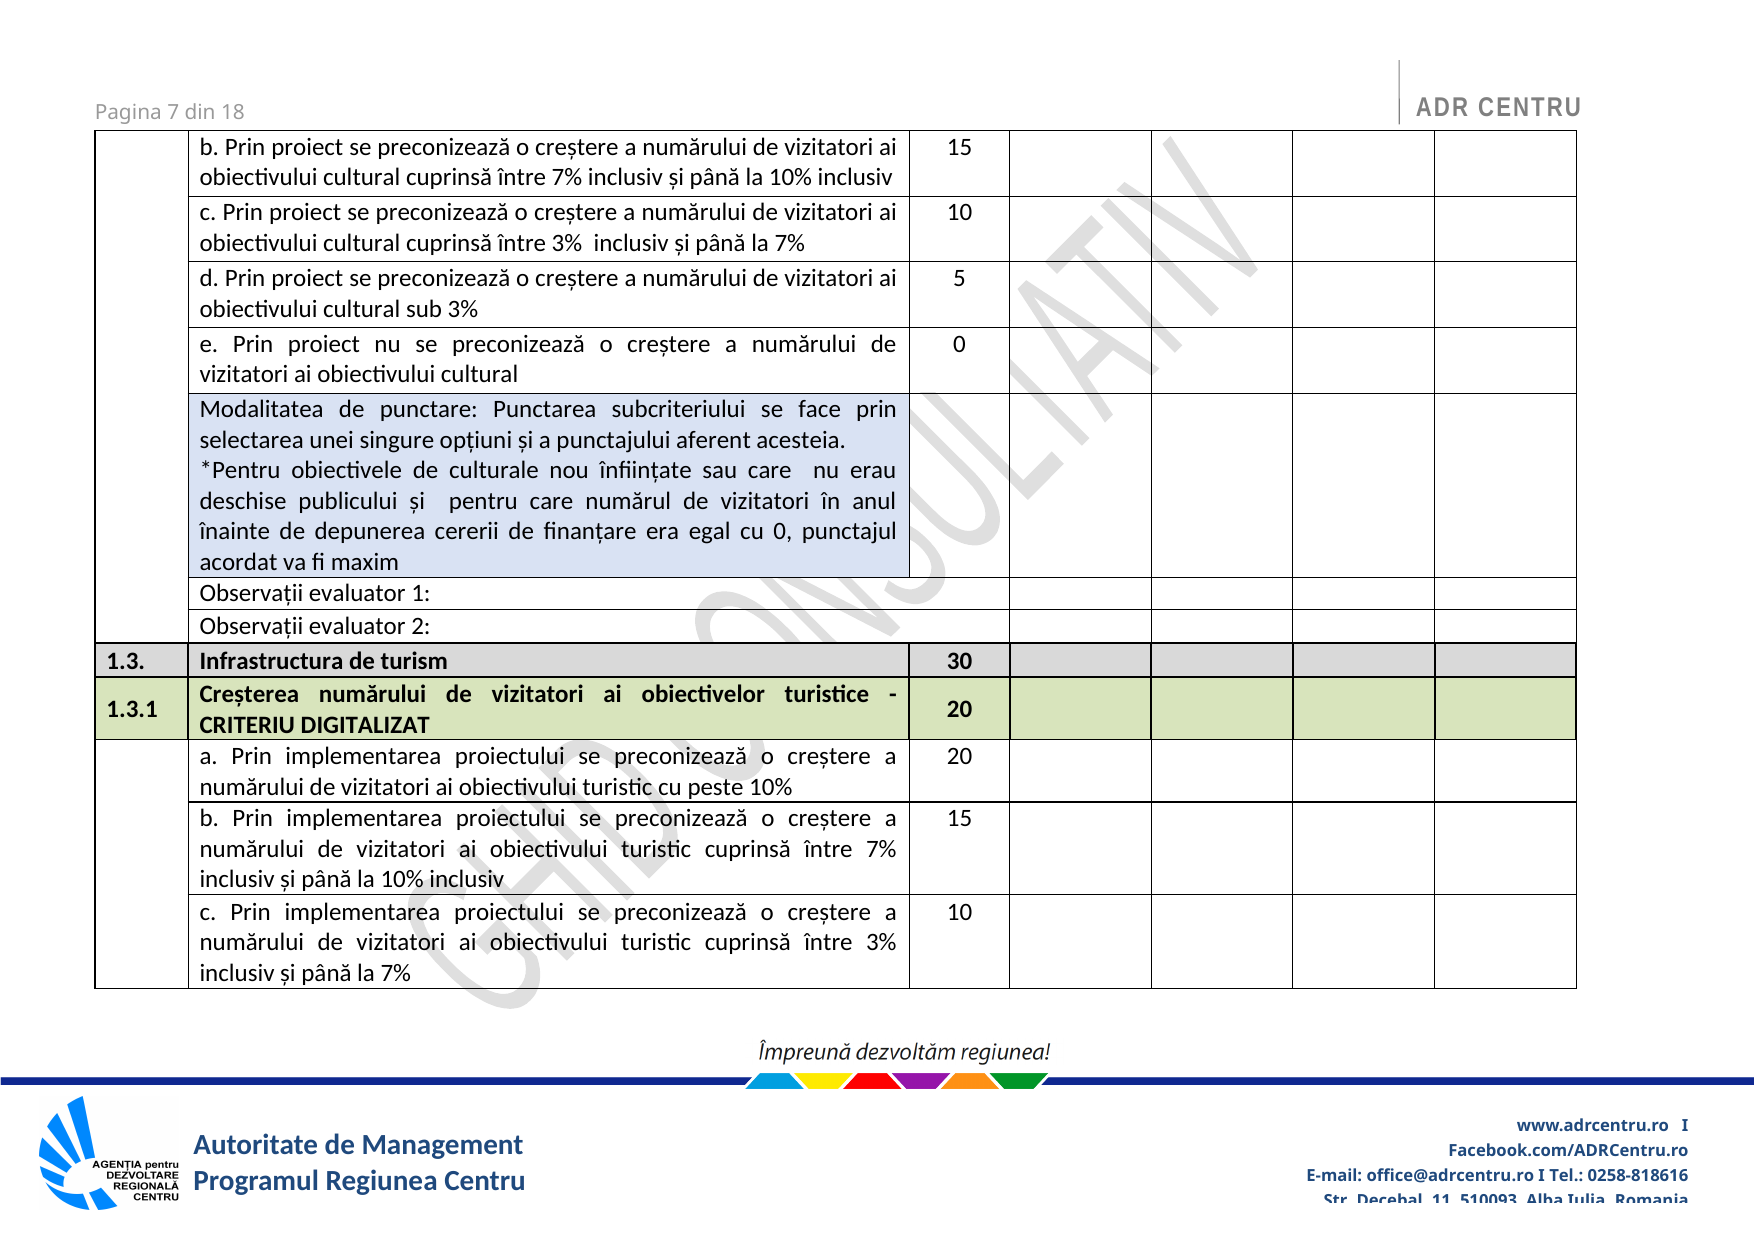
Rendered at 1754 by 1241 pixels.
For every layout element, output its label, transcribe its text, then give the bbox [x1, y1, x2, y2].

picture [39, 1096, 179, 1210]
table_cell 1.3. [96, 644, 187, 676]
table_cell [96, 740, 188, 988]
table_cell [1293, 131, 1434, 196]
table_cell Observaţii evaluator 2: [189, 610, 1009, 642]
table_cell [1293, 394, 1434, 577]
table_cell 30 [910, 644, 1009, 676]
table_cell [1152, 803, 1292, 894]
picture [791, 1073, 1754, 1089]
picture [0, 1073, 758, 1089]
table_cell [1293, 740, 1434, 801]
table_cell [1152, 394, 1292, 577]
table_cell [1294, 678, 1434, 739]
table_cell [1435, 131, 1576, 196]
table_cell 20 [910, 740, 1009, 801]
table_cell [1435, 578, 1576, 609]
table_cell [1435, 803, 1576, 894]
table_cell 1.3.1 [96, 678, 187, 739]
table_cell [1293, 328, 1434, 392]
table_cell [1436, 678, 1575, 739]
table_cell Infrastructura de turism [189, 644, 908, 676]
table_cell [1435, 895, 1576, 988]
table_cell [1010, 895, 1151, 988]
table_cell 0 [910, 328, 1009, 392]
table_cell c. Prin implementarea proiectului se preconizează o creștere a numărului de vizitatori ai obiectivului turistic cuprinsă între 3% inclusiv și până la 7% [189, 895, 909, 988]
table_cell [1152, 131, 1292, 196]
table_cell [96, 131, 188, 642]
table_cell Creșterea numărului de vizitatori ai obiectivelor turistice - CRITERIU DIGITALIZAT [189, 678, 908, 739]
table_cell [1152, 578, 1292, 609]
table_cell [1152, 610, 1292, 642]
picture [745, 1038, 1064, 1065]
table_cell [1011, 644, 1150, 676]
table_cell [1011, 678, 1150, 739]
table_cell [1293, 895, 1434, 988]
table_cell Observaţii evaluator 1: [189, 578, 1009, 609]
table_cell [1010, 803, 1151, 894]
table_cell 15 [910, 131, 1009, 196]
table_cell [1152, 328, 1292, 392]
table_cell [1010, 262, 1151, 327]
table_cell [1152, 678, 1292, 739]
table_cell [1435, 262, 1576, 327]
table_cell [1010, 197, 1151, 261]
table_cell [1010, 610, 1151, 642]
table_cell a. Prin implementarea proiectului se preconizează o creștere a numărului de vizitatori ai obiectivului turistic cu peste 10% [189, 740, 909, 801]
table_cell d. Prin proiect se preconizează o creștere a numărului de vizitatori ai obiectivului cultural sub 3% [189, 262, 909, 327]
table_cell [1152, 262, 1292, 327]
table_cell b. Prin proiect se preconizează o creștere a numărului de vizitatori ai obiectivului cultural cuprinsă între 7% inclusiv și până la 10% inclusiv [189, 131, 909, 196]
table_cell [1293, 262, 1434, 327]
table_cell 15 [910, 803, 1009, 894]
table_cell 10 [910, 895, 1009, 988]
table_cell e. Prin proiect nu se preconizează o creștere a numărului de vizitatori ai obiectivului cultural [189, 328, 909, 392]
table_cell c. Prin proiect se preconizează o creștere a numărului de vizitatori ai obiectivului cultural cuprinsă între 3% inclusiv și până la 7% [189, 197, 909, 261]
table_cell [1010, 578, 1151, 609]
table_cell [1294, 644, 1434, 676]
table_cell [1010, 394, 1151, 577]
table_cell [1436, 644, 1575, 676]
table_cell [1010, 328, 1151, 392]
table_cell [1152, 895, 1292, 988]
table_cell [1293, 803, 1434, 894]
table_cell [1435, 328, 1576, 392]
table_cell 5 [910, 262, 1009, 327]
table_cell [1293, 578, 1434, 609]
table_cell [1152, 644, 1292, 676]
table_cell [1435, 197, 1576, 261]
table_cell [1010, 131, 1151, 196]
table_cell [1435, 610, 1576, 642]
table_cell [910, 394, 1009, 577]
table_cell [1010, 740, 1151, 801]
table_cell Modalitatea de punctare: Punctarea subcriteriului se face prin selectarea unei singure opțiuni și a punctajului aferent acesteia. *Pentru obiectivele de culturale nou înființate sau care nu erau deschise publicului și pentru care numărul de vizitatori în anul înainte de depunerea cererii de finanțare era egal cu 0, punctajul acordat va fi maxim [189, 394, 909, 577]
table_cell [1293, 197, 1434, 261]
table_cell 10 [910, 197, 1009, 261]
table_cell [1152, 740, 1292, 801]
table_cell [1293, 610, 1434, 642]
table_cell 20 [910, 678, 1009, 739]
table_cell [1435, 740, 1576, 801]
table_cell [1152, 197, 1292, 261]
table_cell b. Prin implementarea proiectului se preconizează o creștere a numărului de vizitatori ai obiectivului turistic cuprinsă între 7% inclusiv și până la 10% inclusiv [189, 803, 909, 894]
table_cell [1435, 394, 1576, 577]
